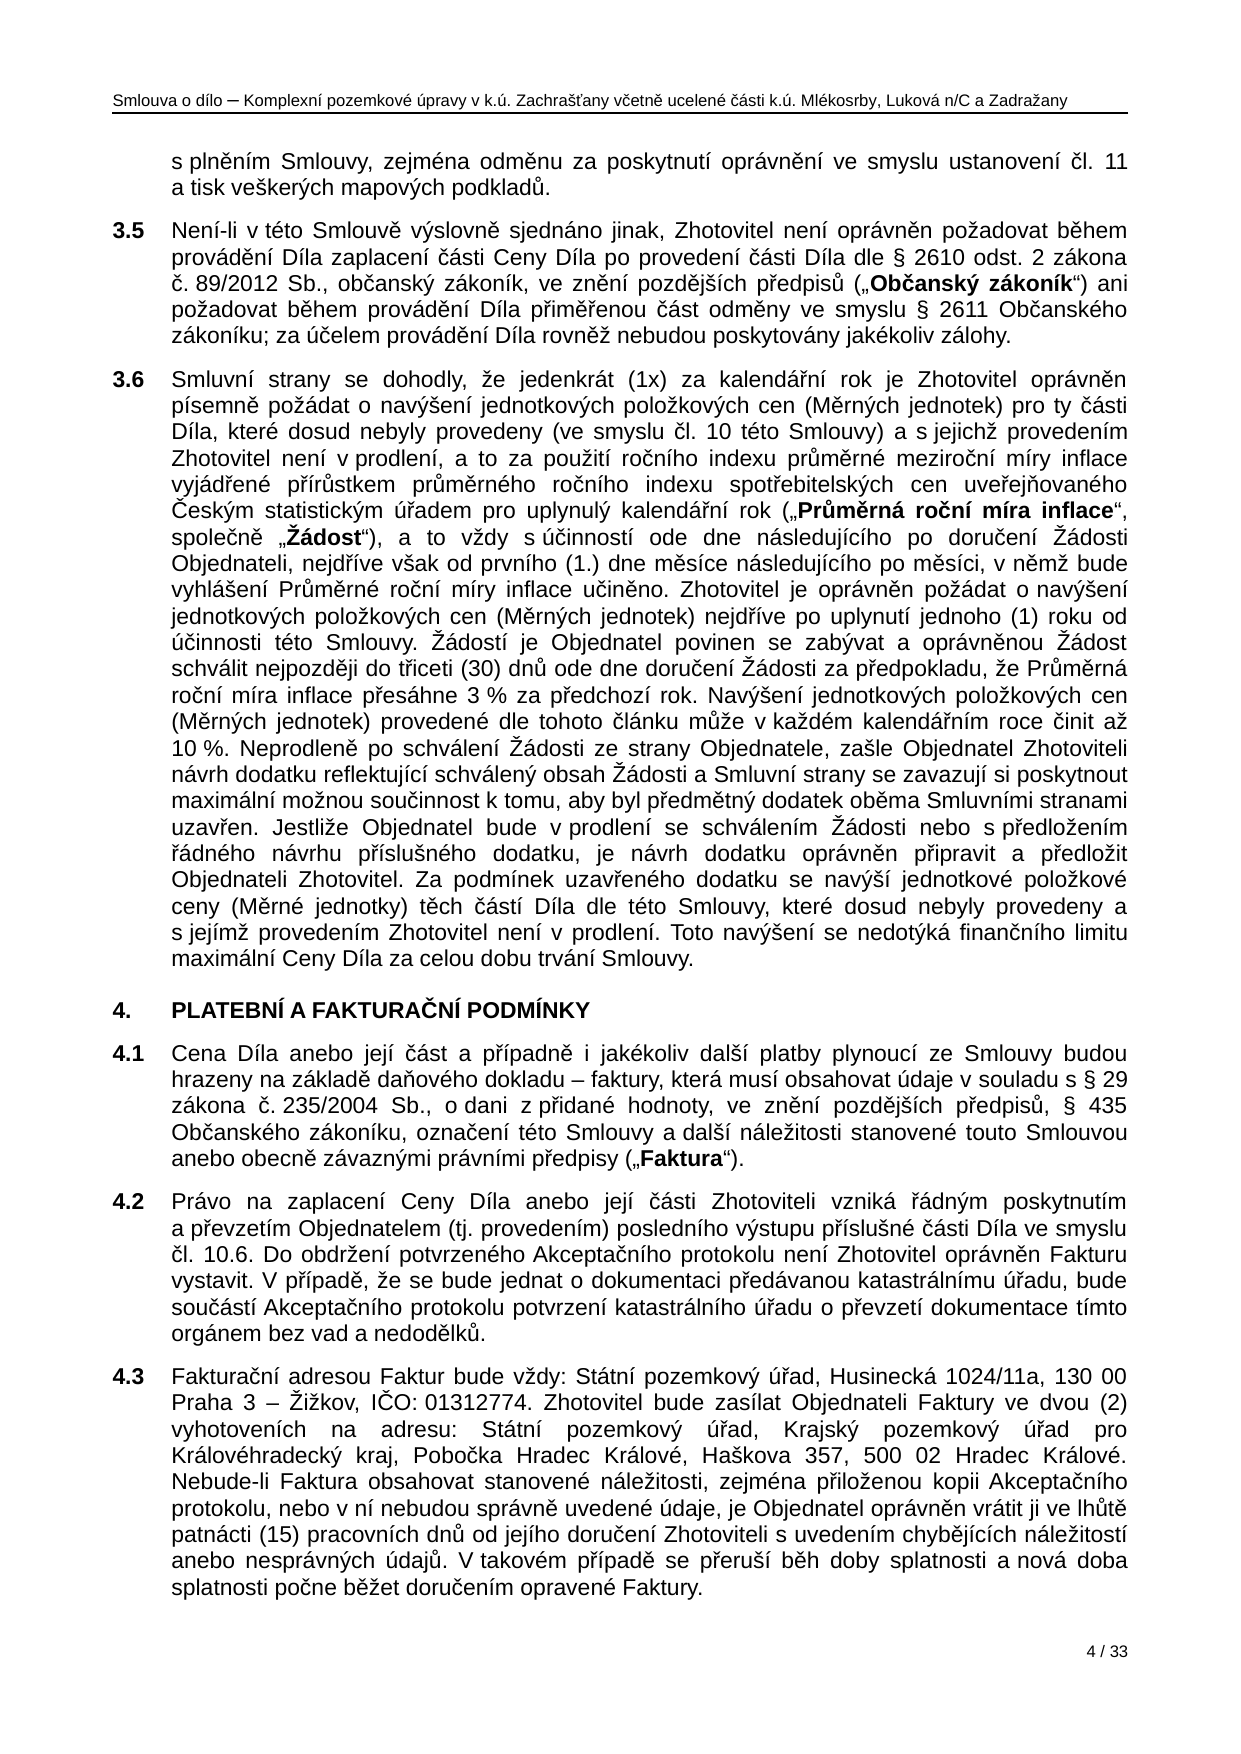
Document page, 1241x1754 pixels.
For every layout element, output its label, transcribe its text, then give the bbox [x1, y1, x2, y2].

text Není-li v této Smlouvě výslovně sjednáno jinak, Zhotovitel není oprávněn požadovat během provádění Díla zaplacení části Ceny Díla po provedení části Díla dle § 2610 odst. 2 zákona č. 89/2012 Sb., občanský zákoník, ve znění pozdějších předpisů („Občanský zákoník“) ani požadovat během provádění Díla přiměřenou část odměny ve smyslu § 2611 Občanského zákoníku; za účelem provádění Díla rovněž nebudou poskytovány jakékoliv zálohy. [112, 217, 1128, 349]
text Fakturační adresou Faktur bude vždy: Státní pozemkový úřad, Husinecká 1024/11a, 130 00 Praha 3 – Žižkov, IČO: 01312774. Zhotovitel bude zasílat Objednateli Faktury ve dvou (2) vyhotoveních na adresu: Státní pozemkový úřad, Krajský pozemkový úřad pro Královéhradecký kraj, Pobočka Hradec Králové, Haškova 357, 500 02 Hradec Králové. Nebude-li Faktura obsahovat stanovené náležitosti, zejména přiloženou kopii Akceptačního protokolu, nebo v ní nebudou správně uvedené údaje, je Objednatel oprávněn vrátit ji ve lhůtě patnácti (15) pracovních dnů od jejího doručení Zhotoviteli s uvedením chybějících náležitostí anebo nesprávných údajů. V takovém případě se přeruší běh doby splatnosti a nová doba splatnosti počne běžet doručením opravené Faktury. [112, 1363, 1128, 1600]
text Právo na zaplacení Ceny Díla anebo její části Zhotoviteli vzniká řádným poskytnutím a převzetím Objednatelem (tj. provedením) posledního výstupu příslušné části Díla ve smyslu čl. 10.6. Do obdržení potvrzeného Akceptačního protokolu není Zhotovitel oprávněn Fakturu vystavit. V případě, že se bude jednat o dokumentaci předávanou katastrálnímu úřadu, bude součástí Akceptačního protokolu potvrzení katastrálního úřadu o převzetí dokumentace tímto orgánem bez vad a nedodělků. [112, 1188, 1128, 1346]
text Smluvní strany se dohodly, že jedenkrát (1x) za kalendářní rok je Zhotovitel oprávněn písemně požádat o navýšení jednotkových položkových cen (Měrných jednotek) pro ty části Díla, které dosud nebyly provedeny (ve smyslu čl. 10 této Smlouvy) a s jejichž provedením Zhotovitel není v prodlení, a to za použití ročního indexu průměrné meziroční míry inflace vyjádřené přírůstkem průměrného ročního indexu spotřebitelských cen uveřejňovaného Českým statistickým úřadem pro uplynulý kalendářní rok („Průměrná roční míra inflace“, společně „Žádost“), a to vždy s účinností ode dne následujícího po doručení Žádosti Objednateli, nejdříve však od prvního (1.) dne měsíce následujícího po měsíci, v němž bude vyhlášení Průměrné roční míry inflace učiněno. Zhotovitel je oprávněn požádat o navýšení jednotkových položkových cen (Měrných jednotek) nejdříve po uplynutí jednoho (1) roku od účinnosti této Smlouvy. Žádostí je Objednatel povinen se zabývat a oprávněnou Žádost schválit nejpozději do třiceti (30) dnů ode dne doručení Žádosti za předpokladu, že Průměrná roční míra inflace přesáhne 3 % za předchozí rok. Navýšení jednotkových položkových cen (Měrných jednotek) provedené dle tohoto článku může v každém kalendářním roce činit až 10 %. Neprodleně po schválení Žádosti ze strany Objednatele, zašle Objednatel Zhotoviteli návrh dodatku reflektující schválený obsah Žádosti a Smluvní strany se zavazují si poskytnout maximální možnou součinnost k tomu, aby byl předmětný dodatek oběma Smluvními stranami uzavřen. Jestliže Objednatel bude v prodlení se schválením Žádosti nebo s předložením řádného návrhu příslušného dodatku, je návrh dodatku oprávněn připravit a předložit Objednateli Zhotovitel. Za podmínek uzavřeného dodatku se navýší jednotkové položkové ceny (Měrné jednotky) těch částí Díla dle této Smlouvy, které dosud nebyly provedeny a s jejímž provedením Zhotovitel není v prodlení. Toto navýšení se nedotýká finančního limitu maximální Ceny Díla za celou dobu trvání Smlouvy. [112, 366, 1128, 972]
text Platební a fakturační podmínky [112, 997, 1128, 1023]
text Cena Díla anebo její část a případně i jakékoliv další platby plynoucí ze Smlouvy budou hrazeny na základě daňového dokladu – faktury, která musí obsahovat údaje v souladu s § 29 zákona č. 235/2004 Sb., o dani z přidané hodnoty, ve znění pozdějších předpisů, § 435 Občanského zákoníku, označení této Smlouvy a další náležitosti stanovené touto Smlouvou anebo obecně závaznými právními předpisy („Faktura“). [112, 1040, 1128, 1171]
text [112, 148, 1128, 200]
